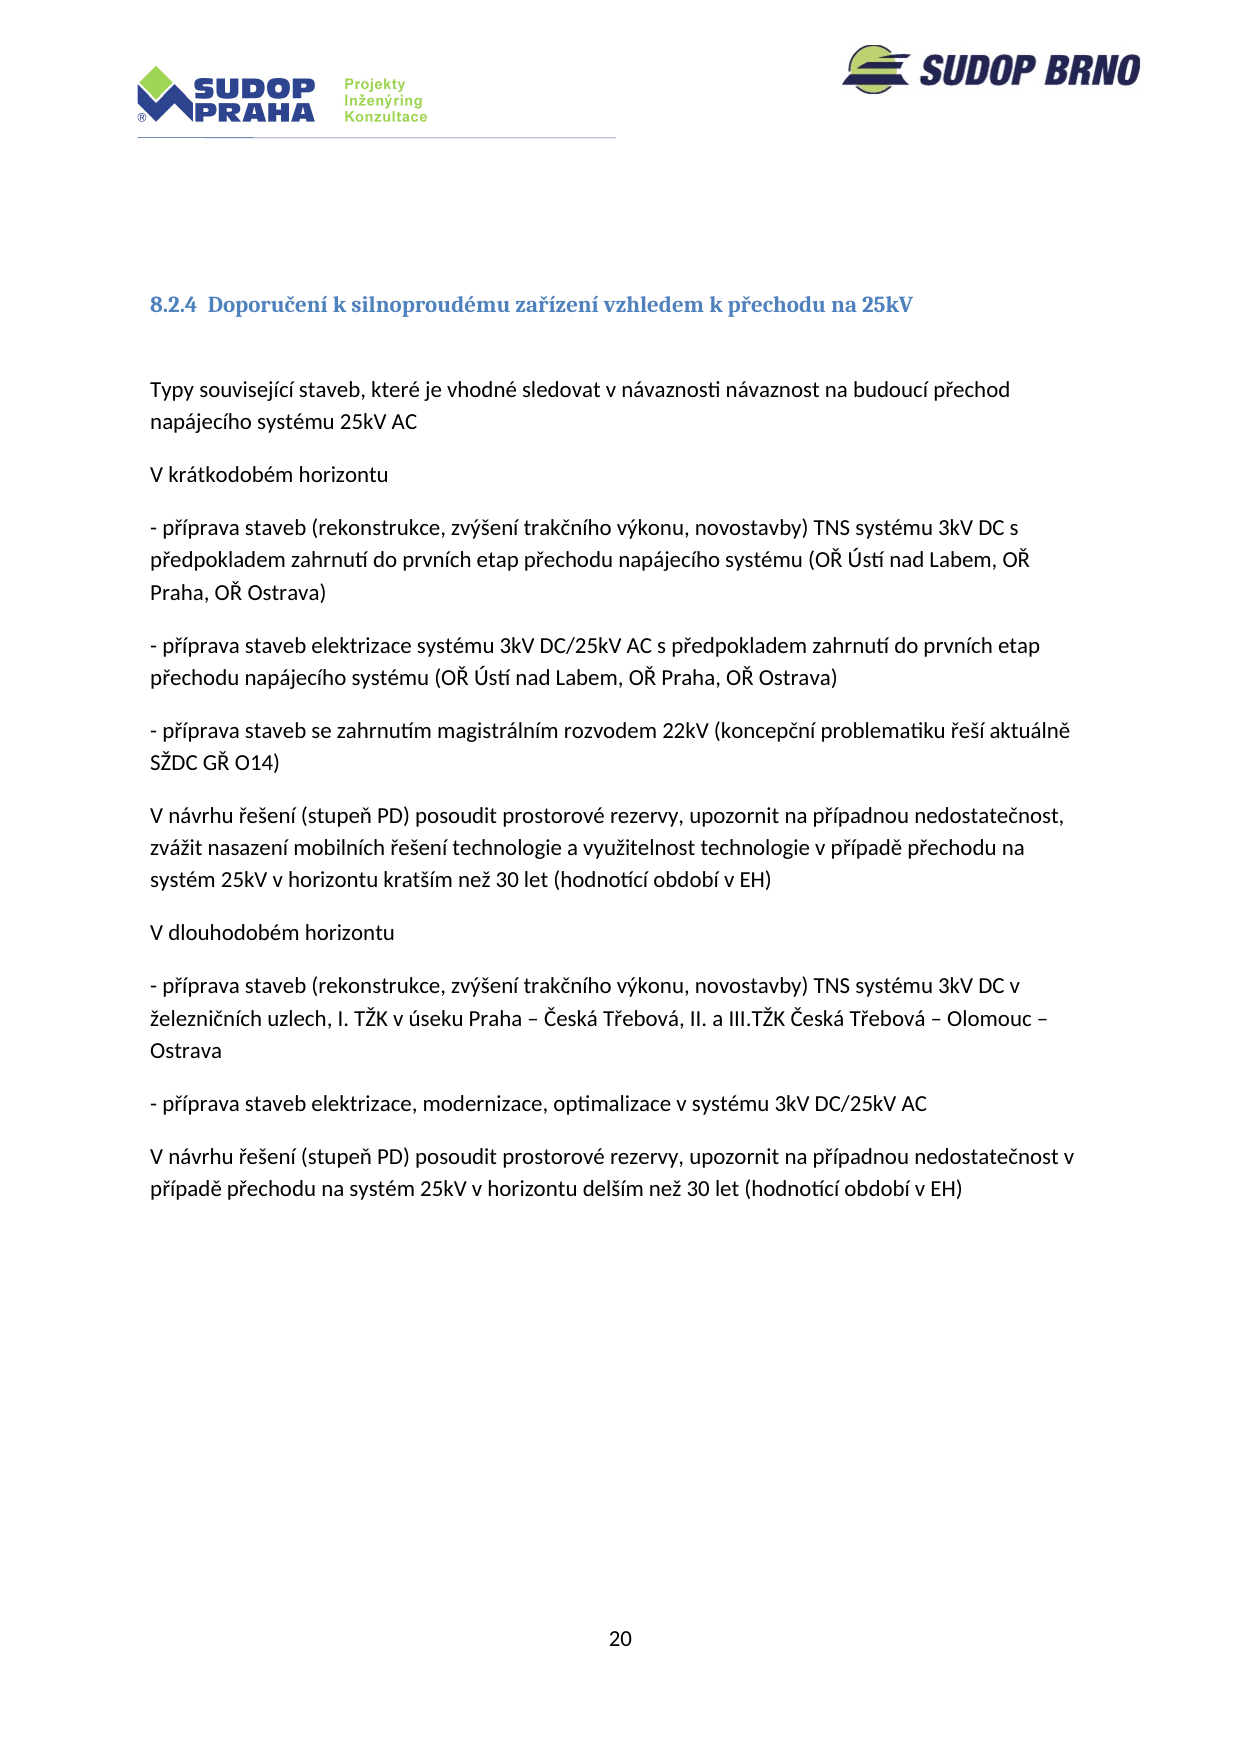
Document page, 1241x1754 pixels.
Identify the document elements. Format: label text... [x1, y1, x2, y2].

text - příprava staveb (rekonstrukce, zvýšení trakčního výkonu, novostavby) TNS systému 3kV DC v železničních uzlech, I. TŽK v úseku Praha – Česká Třebová, II. a III.TŽK Česká Třebová – Olomouc – Ostrava [150, 972, 1090, 1064]
text Typy související staveb, které je vhodné sledovat v návaznosti návaznost na budoucí přechod napájecího systému 25kV AC [150, 375, 1090, 435]
picture [137, 65, 435, 126]
picture [841, 45, 1149, 96]
text V dlouhodobém horizontu [150, 918, 1090, 947]
text V návrhu řešení (stupeň PD) posoudit prostorové rezervy, upozornit na případnou nedostatečnost v případě přechodu na systém 25kV v horizontu delším než 30 let (hodnotící období v EH) [150, 1142, 1090, 1202]
text - příprava staveb se zahrnutím magistrálním rozvodem 22kV (koncepční problematiku řeší aktuálně SŽDC GŘ O14) [150, 716, 1090, 776]
text - příprava staveb (rekonstrukce, zvýšení trakčního výkonu, novostavby) TNS systému 3kV DC s předpokladem zahrnutí do prvních etap přechodu napájecího systému (OŘ Ústí nad Labem, OŘ Praha, OŘ Ostrava) [150, 513, 1090, 606]
text - příprava staveb elektrizace, modernizace, optimalizace v systému 3kV DC/25kV AC [150, 1089, 1090, 1117]
text - příprava staveb elektrizace systému 3kV DC/25kV AC s předpokladem zahrnutí do prvních etap přechodu napájecího systému (OŘ Ústí nad Labem, OŘ Praha, OŘ Ostrava) [150, 631, 1090, 691]
text V krátkodobém horizontu [150, 460, 1090, 488]
subtitle 8.2.4 Doporučení k silnoproudému zařízení vzhledem k přechodu na 25kV [150, 292, 1090, 318]
text V návrhu řešení (stupeň PD) posoudit prostorové rezervy, upozornit na případnou nedostatečnost, zvážit nasazení mobilních řešení technologie a využitelnost technologie v případě přechodu na systém 25kV v horizontu kratším než 30 let (hodnotící období v EH) [150, 801, 1090, 893]
